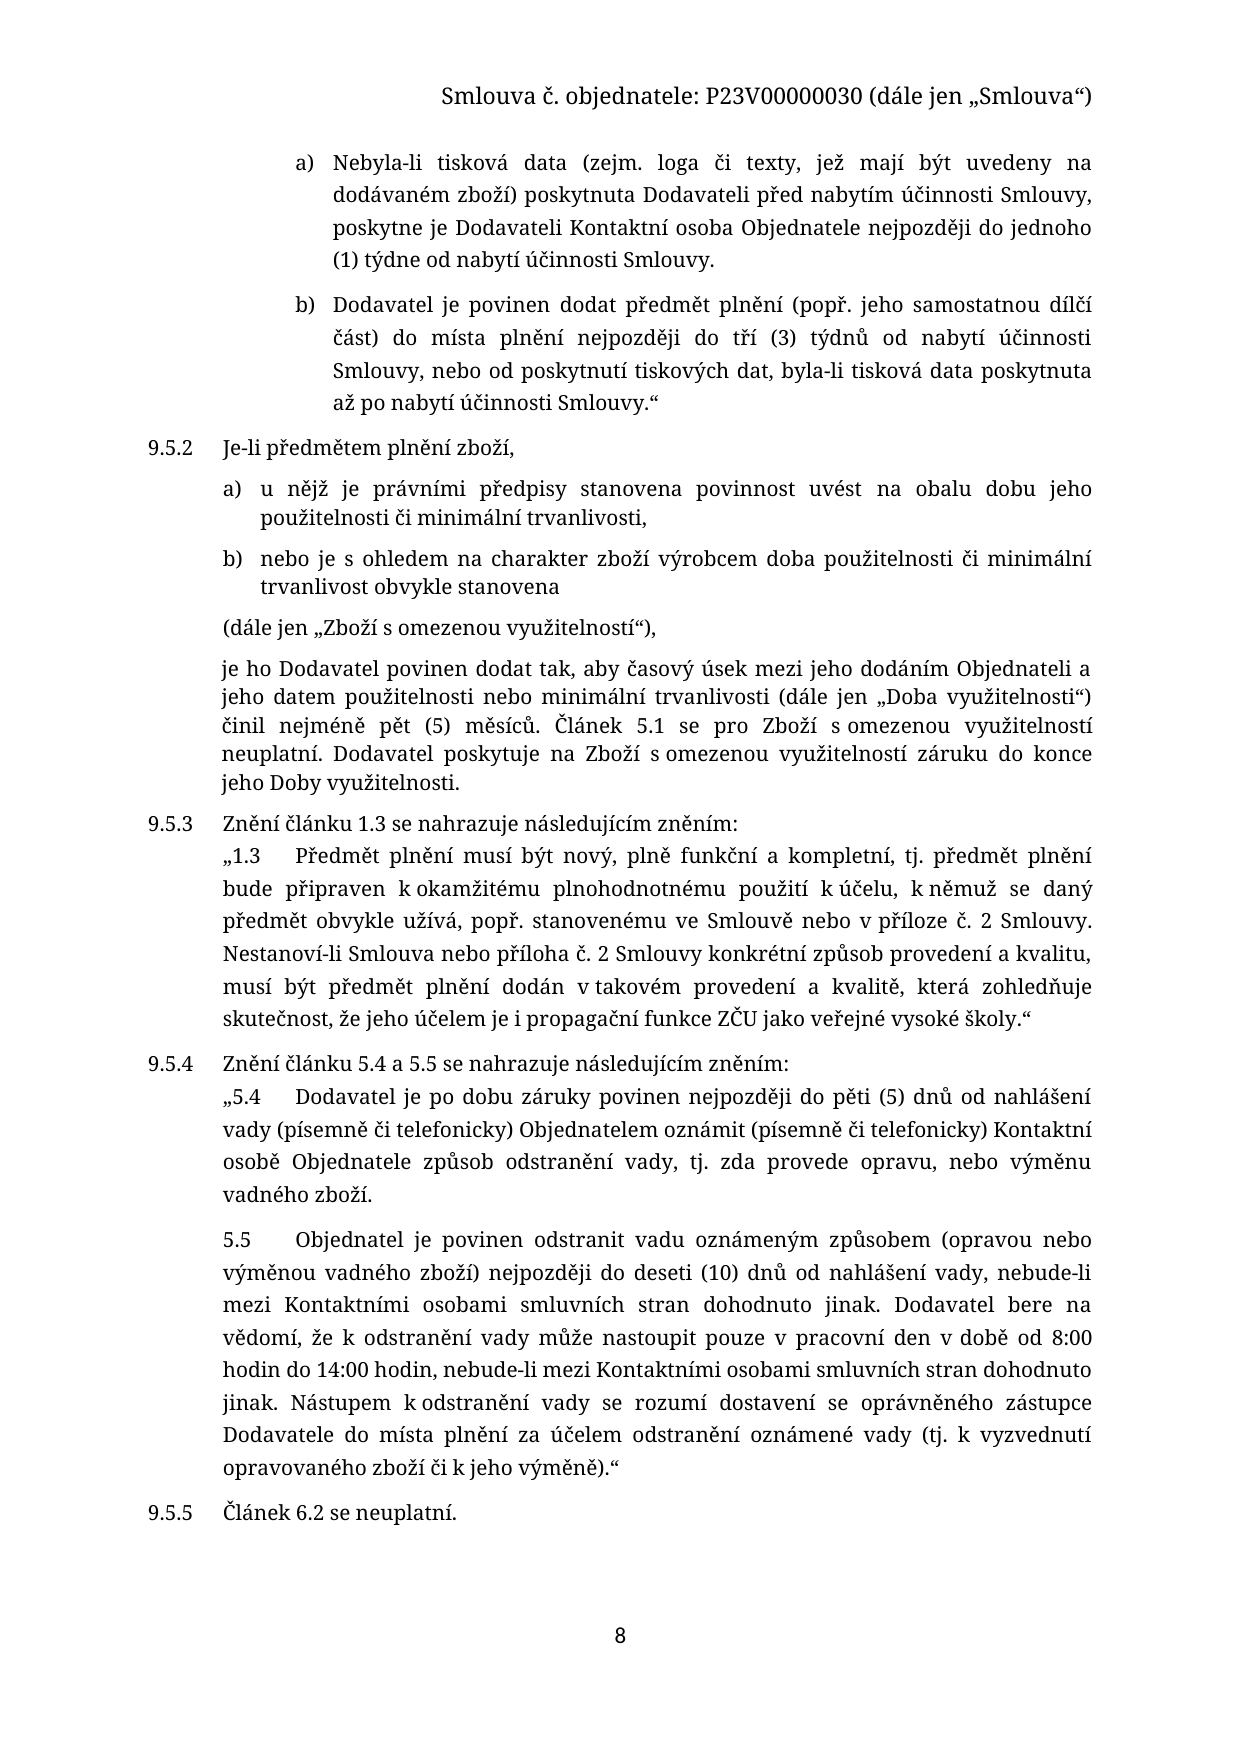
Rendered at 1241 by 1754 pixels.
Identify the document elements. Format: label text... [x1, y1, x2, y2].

list Článek 6.2 se neuplatní. [148, 1498, 1093, 1527]
list Dodavatel je povinen dodat předmět plnění (popř. jeho samostatnou dílčí část) do místa plnění nejpozději do tří (3) týdnů od nabytí účinnosti Smlouvy, nebo od poskytnutí tiskových dat, byla-li tisková data poskytnuta až po nabytí účinnosti Smlouvy.“ [295, 291, 1093, 417]
list u nějž je právními předpisy stanovena povinnost uvést na obalu dobu jeho použitelnosti či minimální trvanlivosti, [223, 474, 1093, 531]
list Znění článku 1.3 se nahrazuje následujícím zněním: [148, 809, 1093, 837]
list Nebyla-li tisková data (zejm. loga či texty, jež mají být uvedeny na dodávaném zboží) poskytnuta Dodavateli před nabytím účinnosti Smlouvy, poskytne je Dodavateli Kontaktní osoba Objednatele nejpozději do jednoho (1) týdne od nabytí účinnosti Smlouvy. [295, 148, 1093, 274]
text (dále jen „Zboží s omezenou využitelností“), [223, 613, 1093, 642]
list nebo je s ohledem na charakter zboží výrobcem doba použitelnosti či minimální trvanlivost obvykle stanovena [223, 544, 1093, 601]
list Je-li předmětem plnění zboží, [148, 433, 1093, 462]
text je ho Dodavatel povinen dodat tak, aby časový úsek mezi jeho dodáním Objednateli a jeho datem použitelnosti nebo minimální trvanlivosti (dále jen „Doba využitelnosti“) činil nejméně pět (5) měsíců. Článek 5.1 se pro Zboží s omezenou využitelností neuplatní. Dodavatel poskytuje na Zboží s omezenou využitelností záruku do konce jeho Doby využitelnosti. [221, 654, 1093, 796]
list 5.5 Objednatel je povinen odstranit vadu oznámeným způsobem (opravou nebo výměnou vadného zboží) nejpozději do deseti (10) dnů od nahlášení vady, nebude-li mezi Kontaktními osobami smluvních stran dohodnuto jinak. Dodavatel bere na vědomí, že k odstranění vady může nastoupit pouze v pracovní den v době od 8:00 hodin do 14:00 hodin, nebude-li mezi Kontaktními osobami smluvních stran dohodnuto jinak. Nástupem k odstranění vady se rozumí dostavení se oprávněného zástupce Dodavatele do místa plnění za účelem odstranění oznámené vady (tj. k vyzvednutí opravovaného zboží či k jeho výměně).“ [223, 1225, 1093, 1482]
list „1.3 Předmět plnění musí být nový, plně funkční a kompletní, tj. předmět plnění bude připraven k okamžitému plnohodnotnému použití k účelu, k němuž se daný předmět obvykle užívá, popř. stanovenému ve Smlouvě nebo v příloze č. 2 Smlouvy. Nestanoví-li Smlouva nebo příloha č. 2 Smlouvy konkrétní způsob provedení a kvalitu, musí být předmět plnění dodán v takovém provedení a kvalitě, která zohledňuje skutečnost, že jeho účelem je i propagační funkce ZČU jako veřejné vysoké školy.“ [223, 841, 1093, 1033]
list Znění článku 5.4 a 5.5 se nahrazuje následujícím zněním: [148, 1049, 1093, 1078]
list „5.4 Dodavatel je po dobu záruky povinen nejpozději do pěti (5) dnů od nahlášení vady (písemně či telefonicky) Objednatelem oznámit (písemně či telefonicky) Kontaktní osobě Objednatele způsob odstranění vady, tj. zda provede opravu, nebo výměnu vadného zboží. [223, 1082, 1093, 1208]
